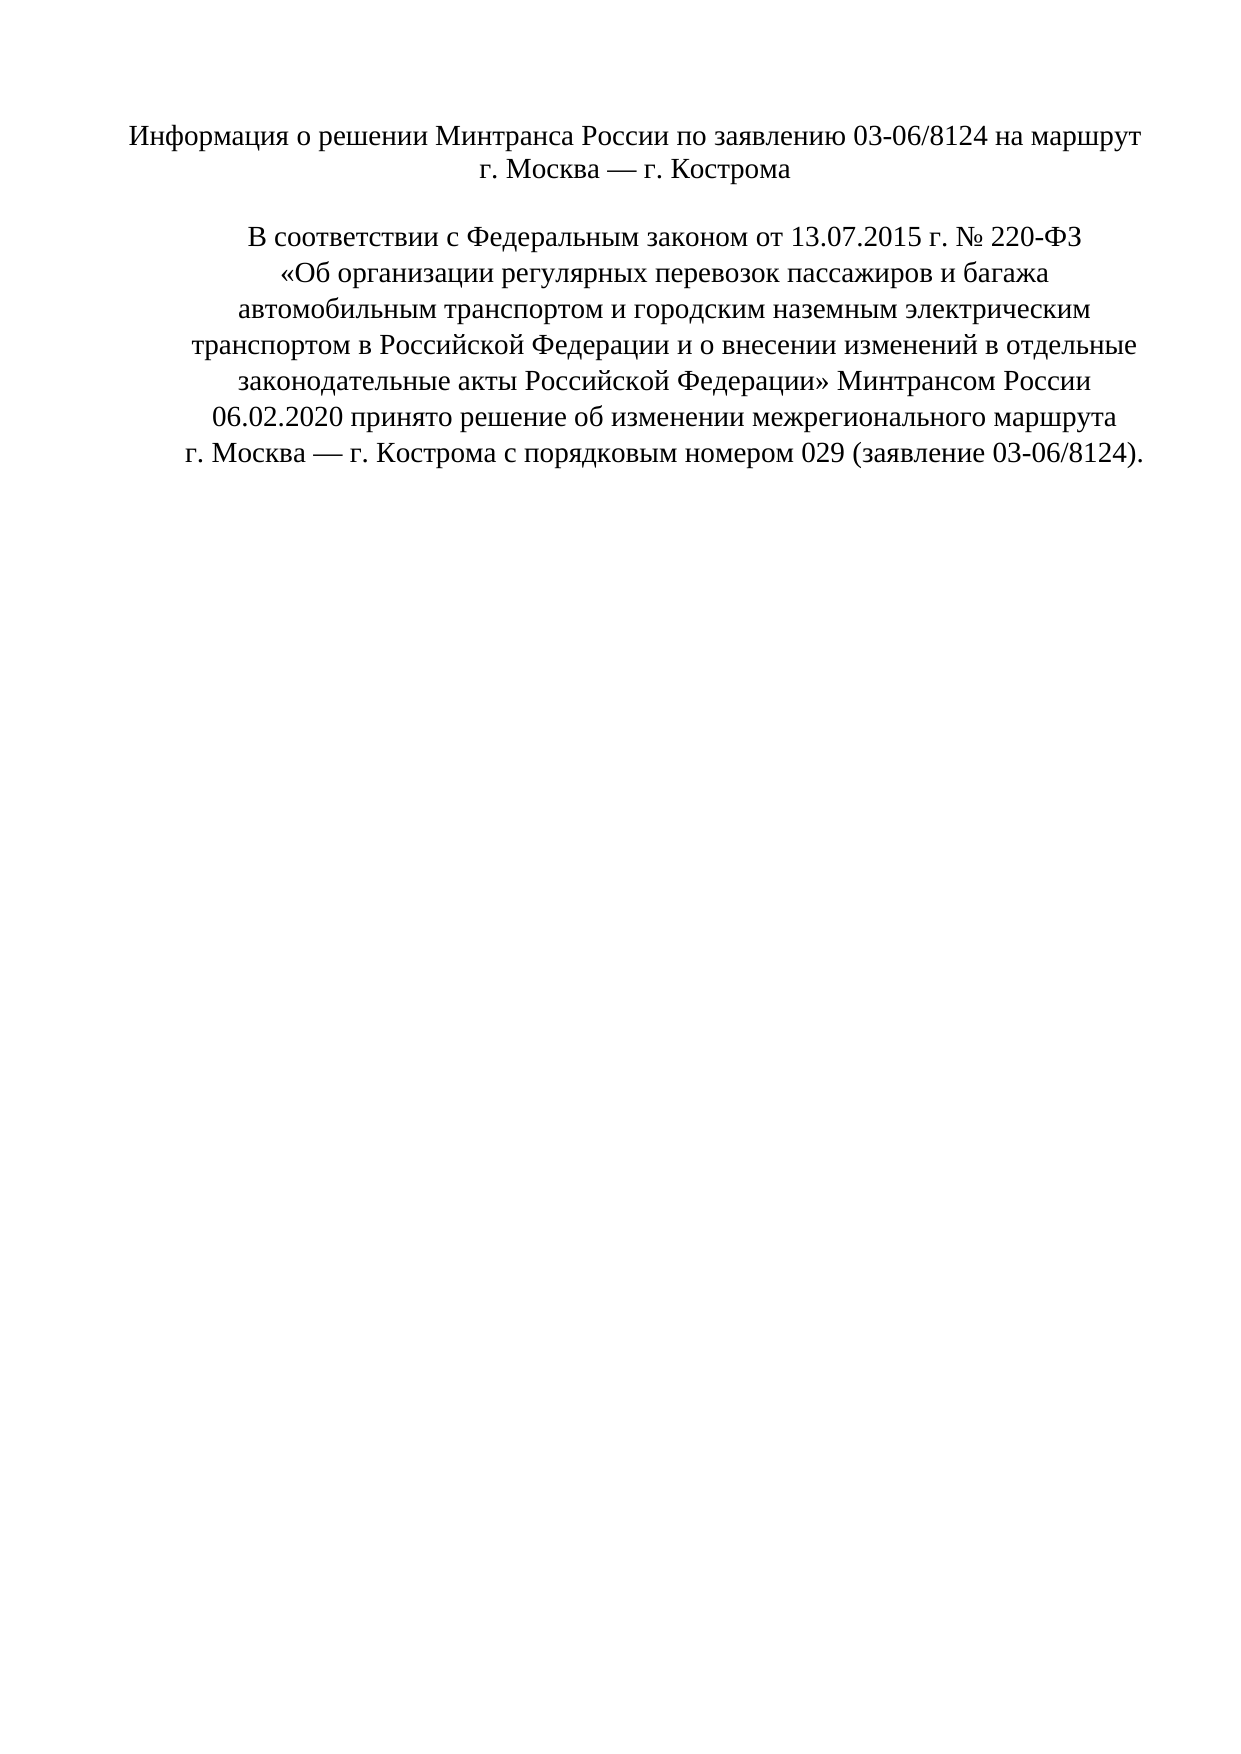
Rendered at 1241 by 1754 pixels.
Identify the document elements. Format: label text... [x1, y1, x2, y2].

text В соответствии с Федеральным законом от 13.07.2015 г. № 220-ФЗ «Об организации регулярных перевозок пассажиров и багажа автомобильным транспортом и городским наземным электрическим транспортом в Российской Федерации и о внесении изменений в отдельные законодательные акты Российской Федерации» Минтрансом России 06.02.2020 принято решение об изменении межрегионального маршрута г. Москва — г. Кострома с порядковым номером 029 (заявление 03-06/8124). [177, 219, 1152, 469]
text Информация о решении Минтранса России по заявлению 03-06/8124 на маршрут г. Москва — г. Кострома [118, 118, 1152, 185]
